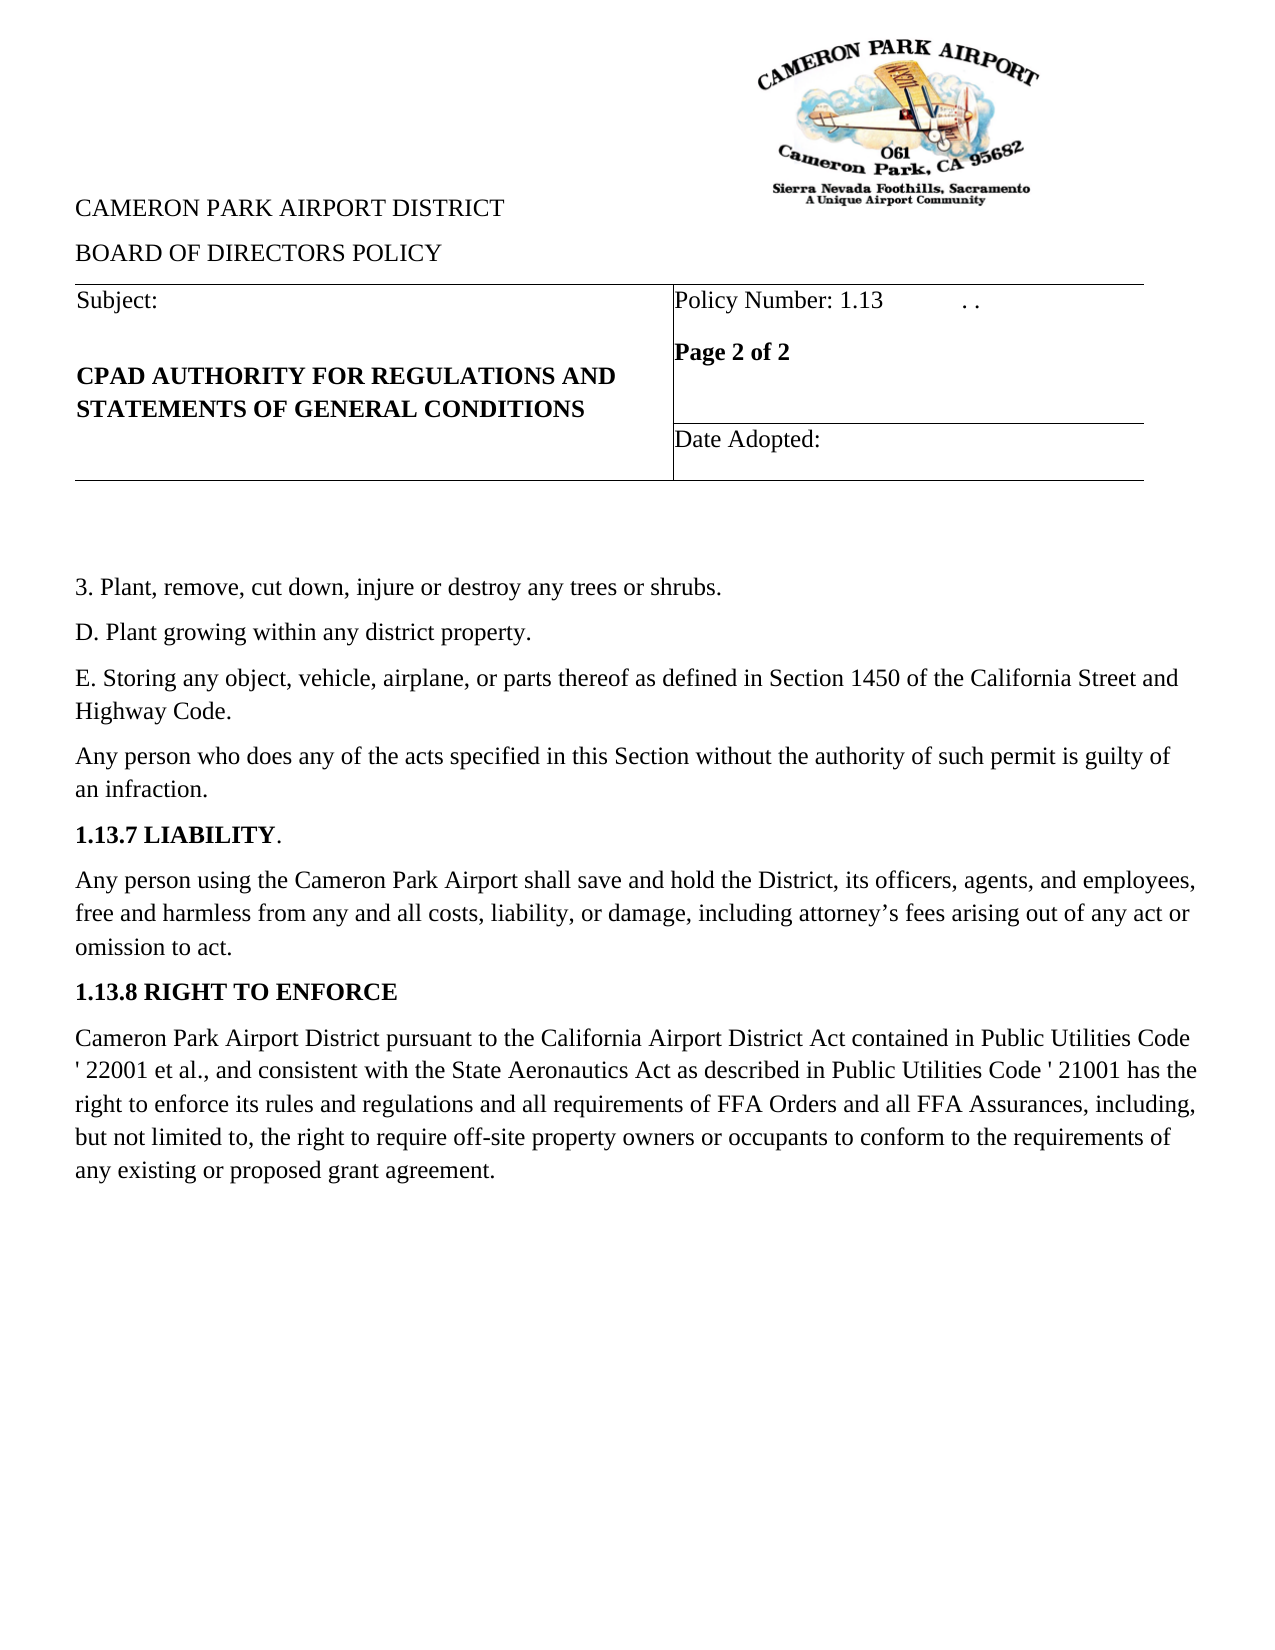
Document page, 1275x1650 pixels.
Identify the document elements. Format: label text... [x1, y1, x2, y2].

text 1.13.7 LIABILITY. [75, 820, 1200, 849]
text E. Storing any object, vehicle, airplane, or parts thereof as defined in Section 1450 of the California Street and Highway Code. [75, 663, 1200, 725]
text 3. Plant, remove, cut down, injure or destroy any trees or shrubs. [75, 572, 1200, 601]
text Any person who does any of the acts specified in this Section without the authority of such permit is guilty of an infraction. [75, 741, 1200, 803]
text D. Plant growing within any district property. [75, 617, 1200, 646]
picture [753, 30, 1050, 216]
text Cameron Park Airport District pursuant to the California Airport District Act contained in Public Utilities Code ' 22001 et al., and consistent with the State Aeronautics Act as described in Public Utilities Code ' 21001 has the right to enforce its rules and regulations and all requirements of FFA Orders and all FFA Assurances, including, but not limited to, the right to require off-site property owners or occupants to conform to the requirements of any existing or proposed grant agreement. [75, 1023, 1200, 1183]
text Any person using the Cameron Park Airport shall save and hold the District, its officers, agents, and employees, free and harmless from any and all costs, liability, or damage, including attorney’s fees arising out of any act or omission to act. [75, 866, 1200, 960]
text 1.13.8 RIGHT TO ENFORCE [75, 977, 1200, 1006]
